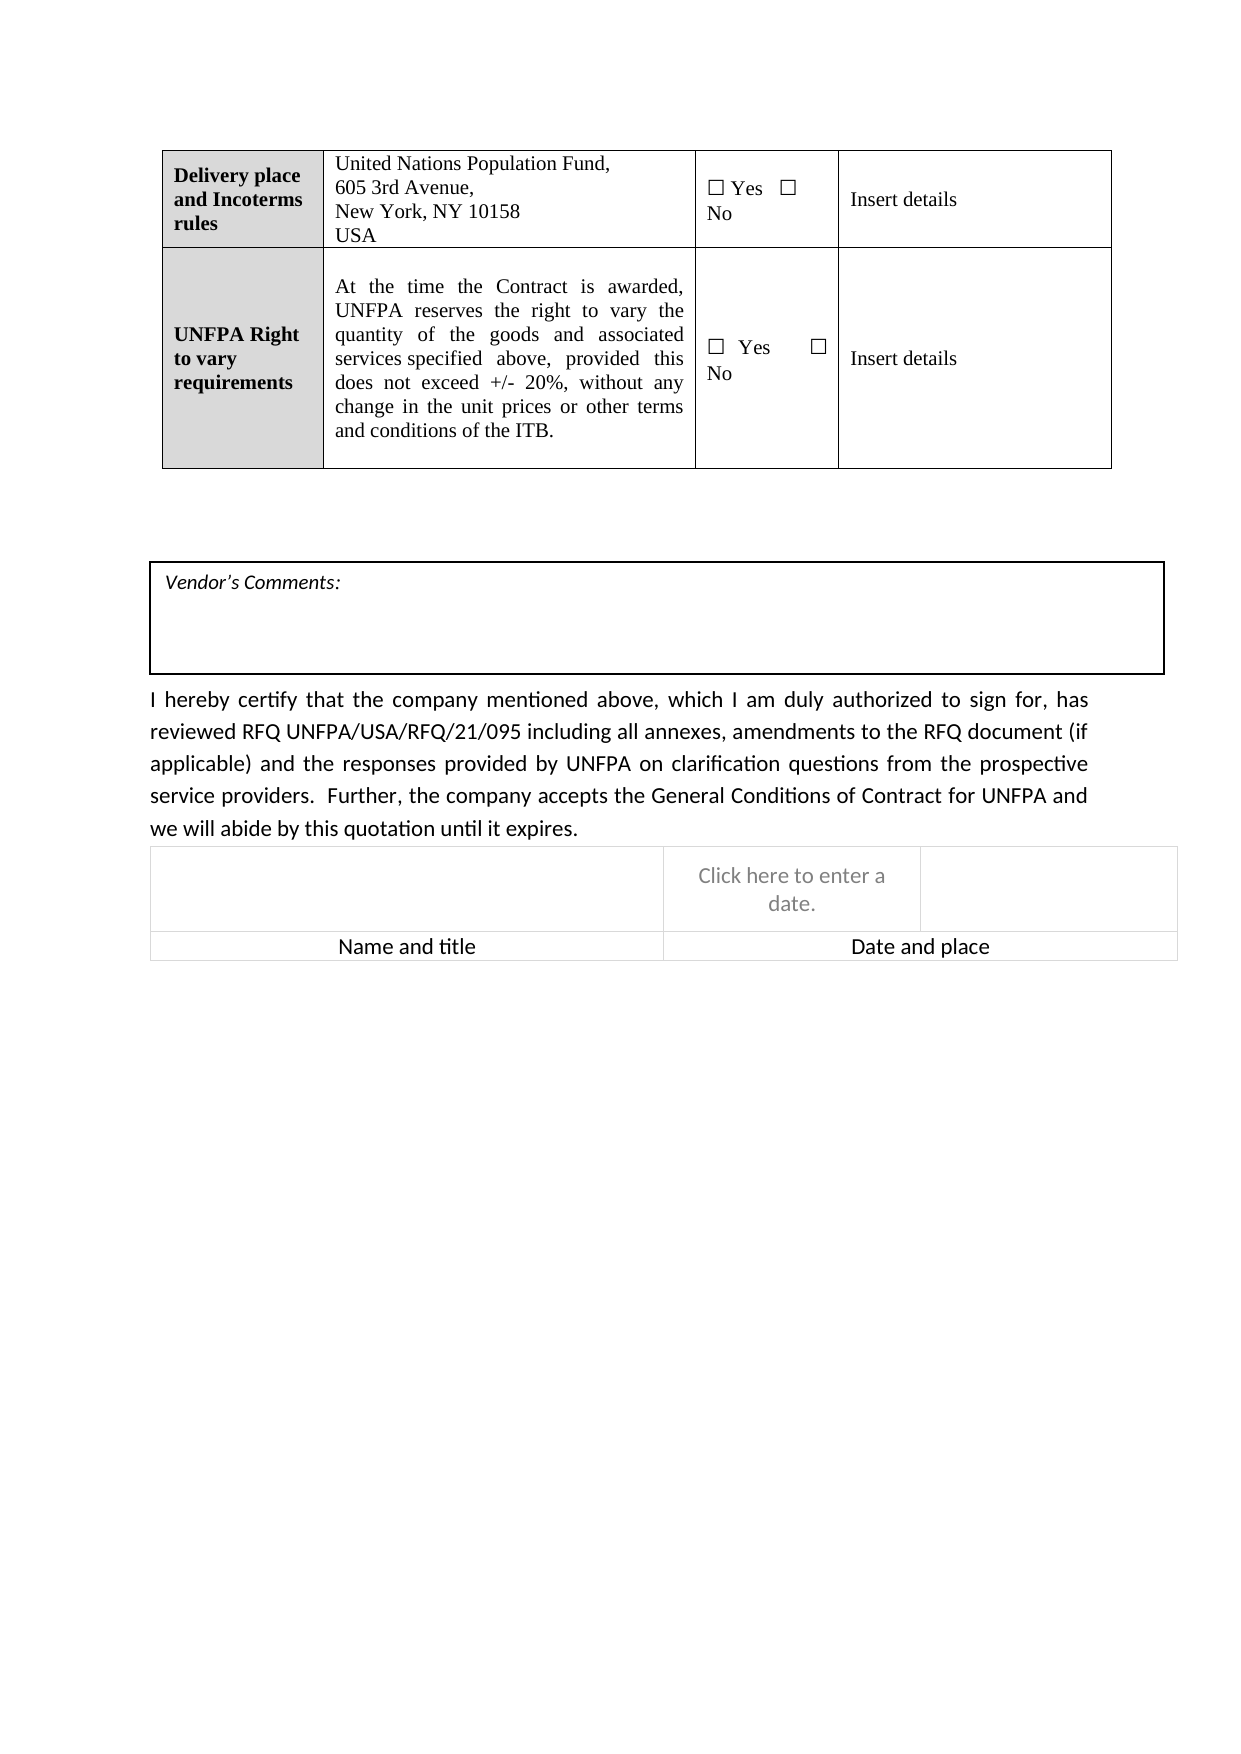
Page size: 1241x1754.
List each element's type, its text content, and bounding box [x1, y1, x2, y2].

table_cell ☐ Yes ☐ No [696, 151, 838, 247]
table_cell United Nations Population Fund, 605 3rd Avenue, New York, NY 10158 USA [324, 151, 695, 247]
table_header [921, 847, 1177, 931]
table_header [151, 847, 663, 931]
table_cell At the time the Contract is awarded, UNFPA reserves the right to vary the quantity of the goods and associated services specified above, provided this does not exceed +/- 20%, without any change in the unit prices or other terms and conditions of the ITB. [324, 248, 695, 468]
table_cell ☐ Yes ☐ No [696, 248, 838, 468]
list I hereby certify that the company mentioned above, which I am duly authorized to sign for, has reviewed RFQ UNFPA/USA/RFQ/21/095 including all annexes, amendments to the RFQ document (if applicable) and the responses provided by UNFPA on clarification questions from the prospective service providers. Further, the company accepts the General Conditions of Contract for UNFPA and we will abide by this quotation until it expires. [150, 685, 1090, 842]
table_cell UNFPA Right to vary requirements [163, 248, 323, 468]
table_cell Insert details [839, 151, 1111, 247]
table_cell Delivery place and Incoterms rules [163, 151, 323, 247]
table_cell Date and place [664, 932, 1177, 960]
table_cell Name and title [151, 932, 663, 960]
table_cell Insert details [839, 248, 1111, 468]
